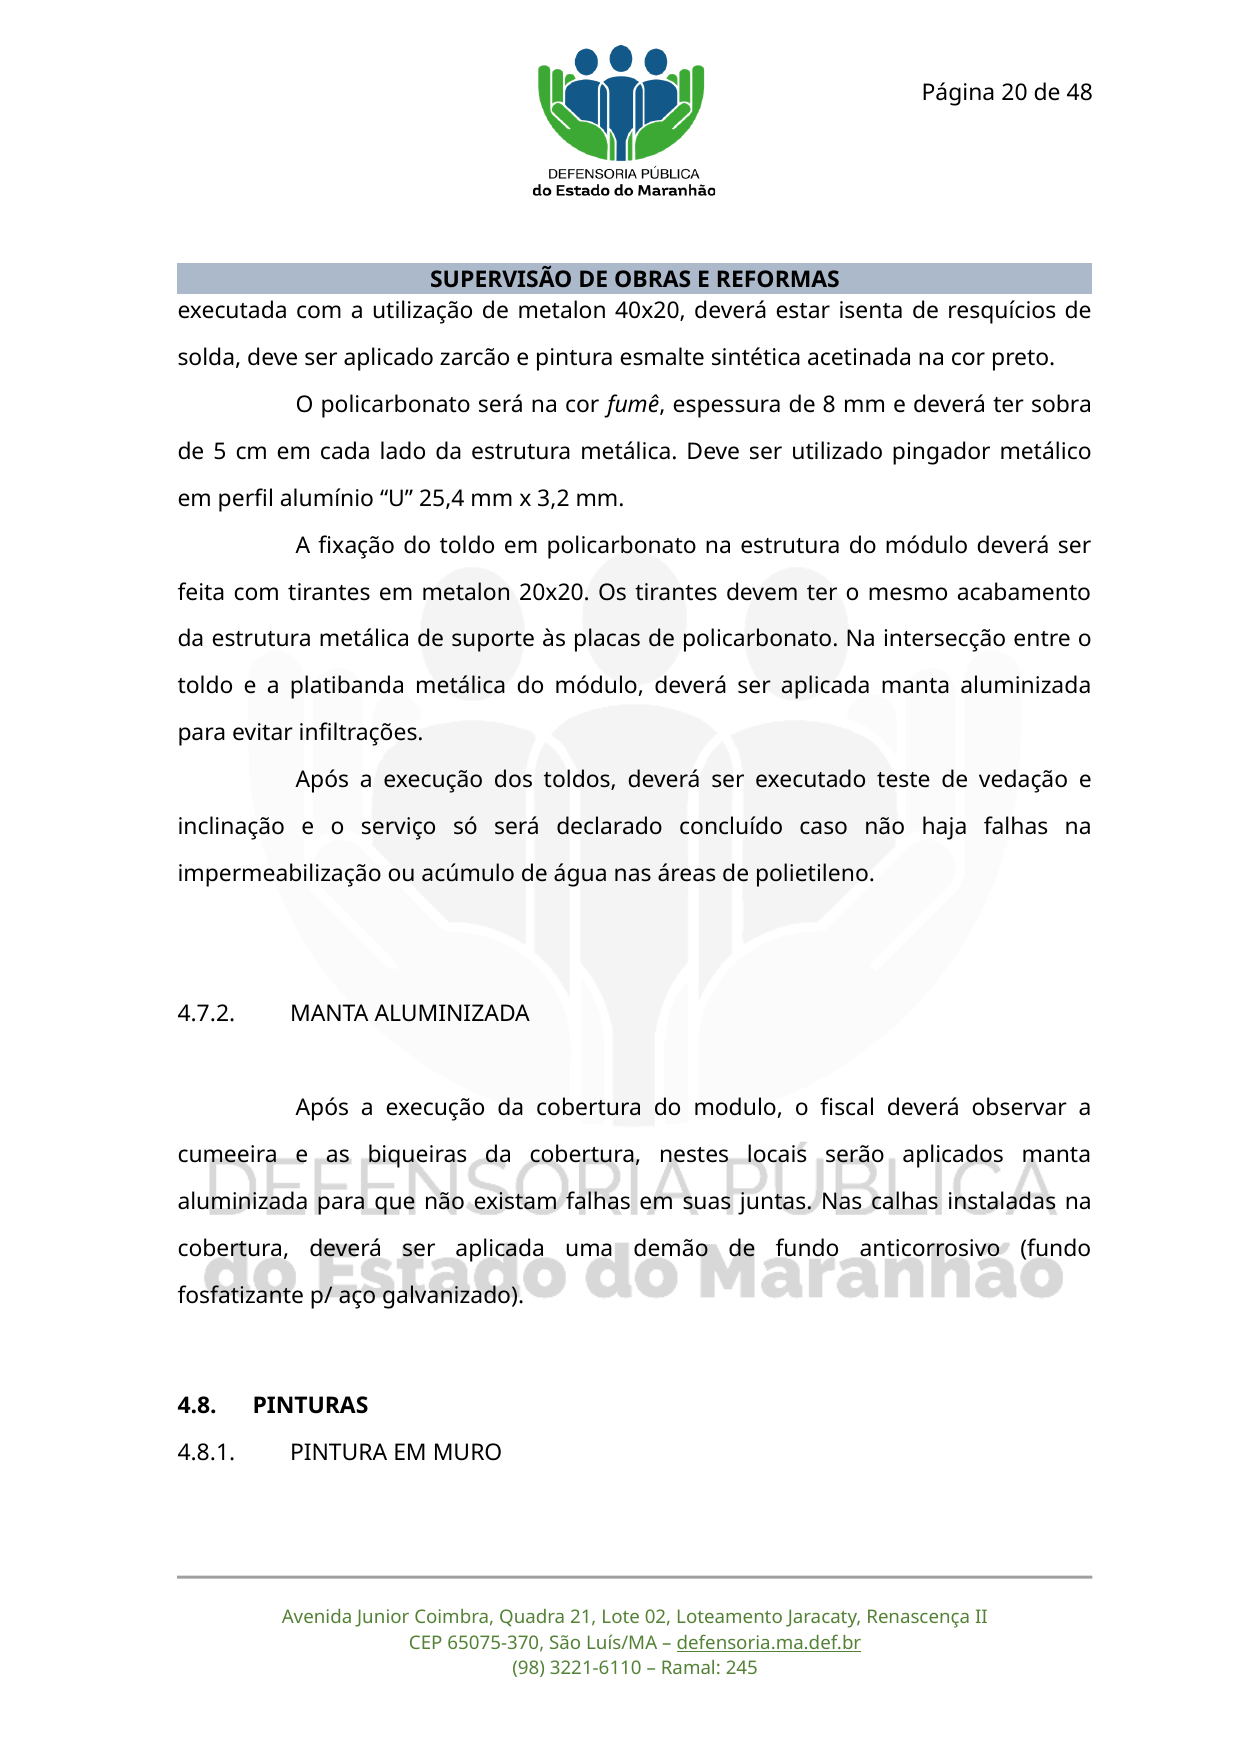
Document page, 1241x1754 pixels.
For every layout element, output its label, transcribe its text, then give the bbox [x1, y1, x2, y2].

picture [532, 45, 716, 196]
list A fixação do toldo em policarbonato na estrutura do módulo deverá ser feita com tirantes em metalon 20x20. Os tirantes devem ter o mesmo acabamento da estrutura metálica de suporte às placas de policarbonato. Na intersecção entre o toldo e a platibanda metálica do módulo, deverá ser aplicada manta aluminizada para evitar infiltrações. [177, 529, 1092, 747]
list O policarbonato será na cor fumê, espessura de 8 mm e deverá ter sobra de 5 cm em cada lado da estrutura metálica. Deve ser utilizado pingador metálico em perfil alumínio “U” 25,4 mm x 3,2 mm. [177, 388, 1092, 513]
list Após a execução da cobertura do modulo, o fiscal deverá observar a cumeeira e as biqueiras da cobertura, nestes locais serão aplicados manta aluminizada para que não existam falhas em suas juntas. Nas calhas instaladas na cobertura, deverá ser aplicada uma demão de fundo anticorrosivo (fundo fosfatizante p/ aço galvanizado). [177, 1091, 1092, 1310]
subtitle PINTURAS [177, 1389, 1092, 1420]
list PINTURA EM MURO [177, 1436, 1092, 1467]
list MANTA ALUMINIZADA [177, 997, 1092, 1029]
list Após a execução dos toldos, deverá ser executado teste de vedação e inclinação e o serviço só será declarado concluído caso não haja falhas na impermeabilização ou acúmulo de água nas áreas de polietileno. [177, 763, 1092, 888]
